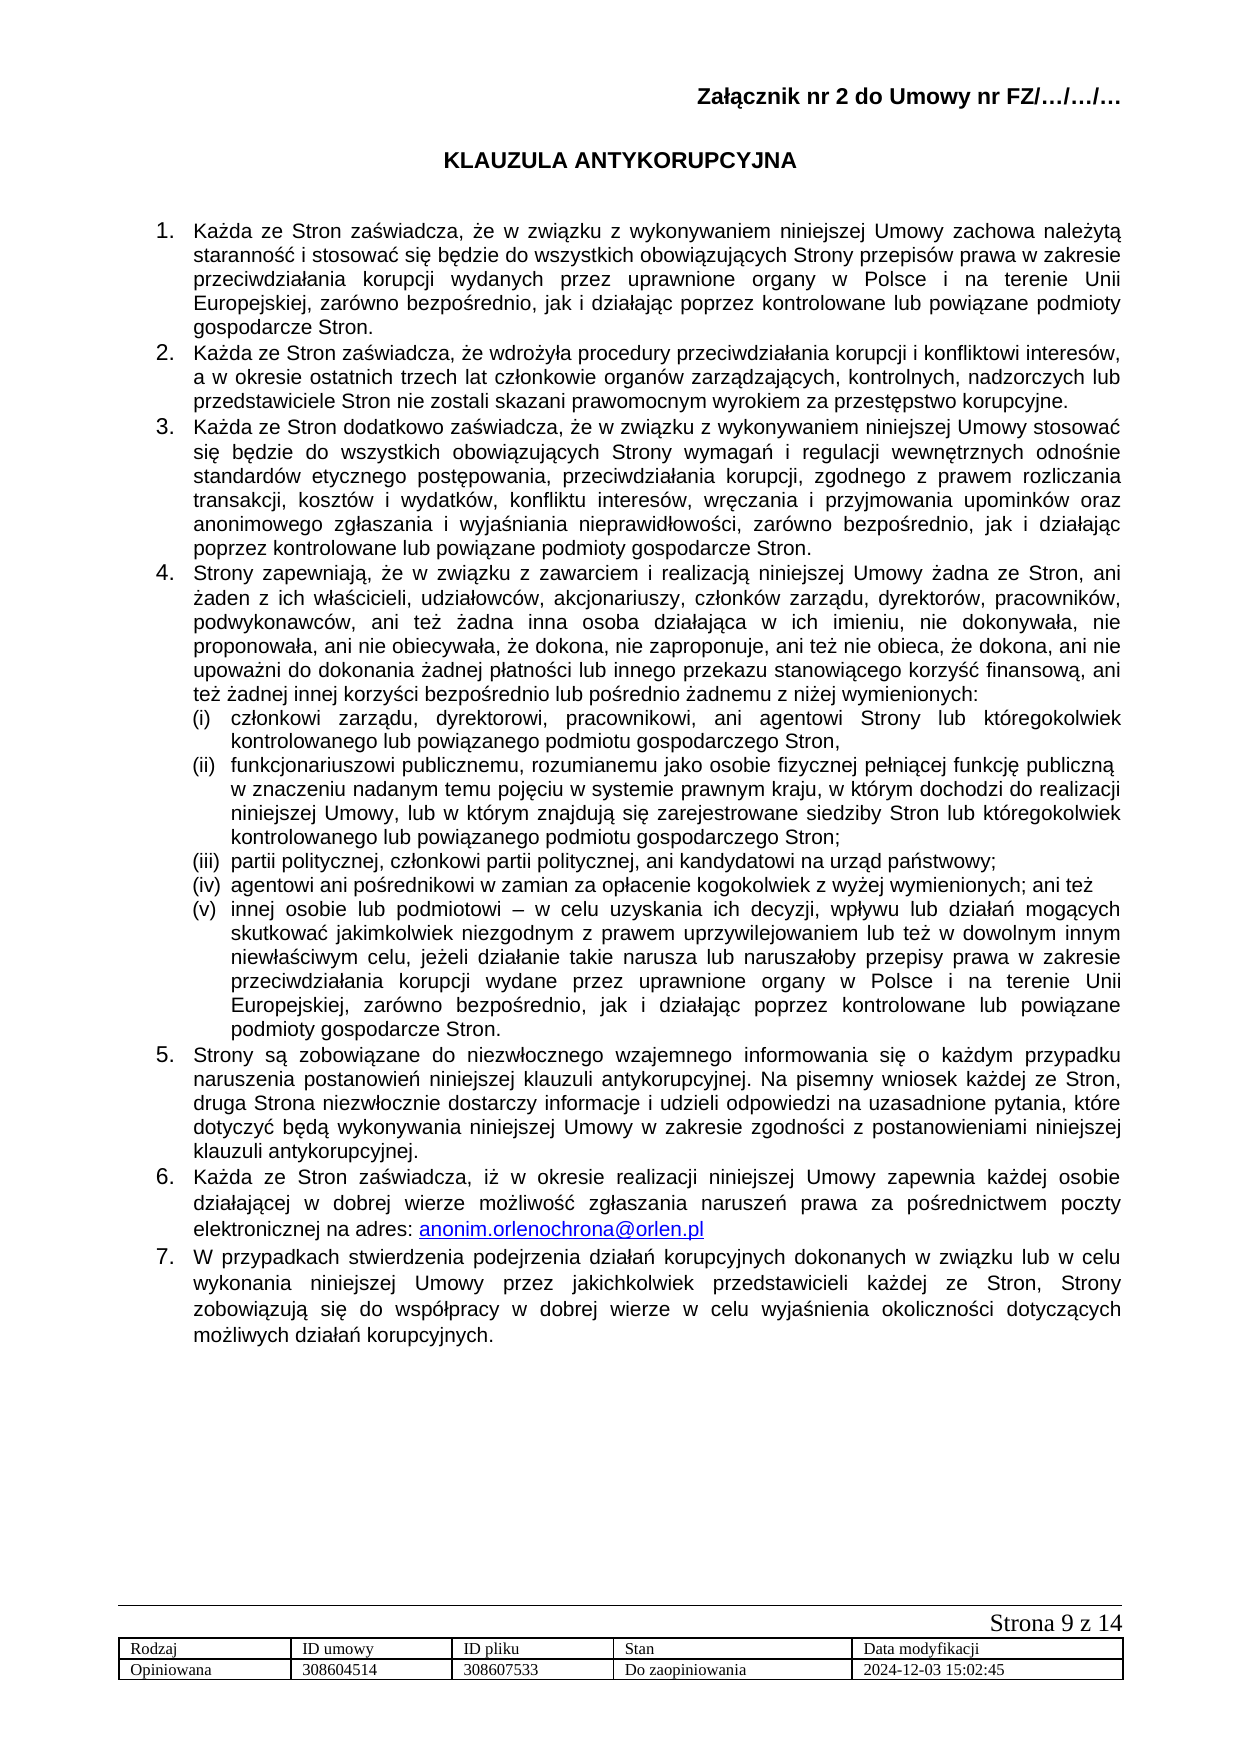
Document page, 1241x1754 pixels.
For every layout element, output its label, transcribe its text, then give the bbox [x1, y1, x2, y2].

list innej osobie lub podmiotowi – w celu uzyskania ich decyzji, wpływu lub działań mogących skutkować jakimkolwiek niezgodnym z prawem uprzywilejowaniem lub też w dowolnym innym niewłaściwym celu, jeżeli działanie takie narusza lub naruszałoby przepisy prawa w zakresie przeciwdziałania korupcji wydane przez uprawnione organy w Polsce i na terenie Unii Europejskiej, zarówno bezpośrednio, jak i działając poprzez kontrolowane lub powiązane podmioty gospodarcze Stron. [192, 897, 1122, 1041]
text KLAUZULA ANTYKORUPCYJNA [118, 147, 1122, 173]
list agentowi ani pośrednikowi w zamian za opłacenie kogokolwiek z wyżej wymienionych; ani też [192, 873, 1122, 897]
list Strony są zobowiązane do niezwłocznego wzajemnego informowania się o każdym przypadku naruszenia postanowień niniejszej klauzuli antykorupcyjnej. Na pisemny wniosek każdej ze Stron, druga Strona niezwłocznie dostarczy informacje i udzieli odpowiedzi na uzasadnione pytania, które dotyczyć będą wykonywania niniejszej Umowy w zakresie zgodności z postanowieniami niniejszej klauzuli antykorupcyjnej. [156, 1041, 1122, 1163]
list Każda ze Stron dodatkowo zaświadcza, że w związku z wykonywaniem niniejszej Umowy stosować się będzie do wszystkich obowiązujących Strony wymagań i regulacji wewnętrznych odnośnie standardów etycznego postępowania, przeciwdziałania korupcji, zgodnego z prawem rozliczania transakcji, kosztów i wydatków, konfliktu interesów, wręczania i przyjmowania upominków oraz anonimowego zgłaszania i wyjaśniania nieprawidłowości, zarówno bezpośrednio, jak i działając poprzez kontrolowane lub powiązane podmioty gospodarcze Stron. [156, 413, 1122, 559]
list Strony zapewniają, że w związku z zawarciem i realizacją niniejszej Umowy żadna ze Stron, ani żaden z ich właścicieli, udziałowców, akcjonariuszy, członków zarządu, dyrektorów, pracowników, podwykonawców, ani też żadna inna osoba działająca w ich imieniu, nie dokonywała, nie proponowała, ani nie obiecywała, że dokona, nie zaproponuje, ani też nie obieca, że dokona, ani nie upoważni do dokonania żadnej płatności lub innego przekazu stanowiącego korzyść finansową, ani też żadnej innej korzyści bezpośrednio lub pośrednio żadnemu z niżej wymienionych: [156, 559, 1122, 705]
list partii politycznej, członkowi partii politycznej, ani kandydatowi na urząd państwowy; [192, 849, 1122, 873]
list W przypadkach stwierdzenia podejrzenia działań korupcyjnych dokonanych w związku lub w celu wykonania niniejszej Umowy przez jakichkolwiek przedstawicieli każdej ze Stron, Strony zobowiązują się do współpracy w dobrej wierze w celu wyjaśnienia okoliczności dotyczących możliwych działań korupcyjnych. [156, 1243, 1122, 1347]
list Każda ze Stron zaświadcza, że w związku z wykonywaniem niniejszej Umowy zachowa należytą staranność i stosować się będzie do wszystkich obowiązujących Strony przepisów prawa w zakresie przeciwdziałania korupcji wydanych przez uprawnione organy w Polsce i na terenie Unii Europejskiej, zarówno bezpośrednio, jak i działając poprzez kontrolowane lub powiązane podmioty gospodarcze Stron. [156, 217, 1122, 339]
list funkcjonariuszowi publicznemu, rozumianemu jako osobie fizycznej pełniącej funkcję publiczną w znaczeniu nadanym temu pojęciu w systemie prawnym kraju, w którym dochodzi do realizacji niniejszej Umowy, lub w którym znajdują się zarejestrowane siedziby Stron lub któregokolwiek kontrolowanego lub powiązanego podmiotu gospodarczego Stron; [192, 753, 1122, 849]
list członkowi zarządu, dyrektorowi, pracownikowi, ani agentowi Strony lub któregokolwiek kontrolowanego lub powiązanego podmiotu gospodarczego Stron, [192, 705, 1122, 753]
list Każda ze Stron zaświadcza, że wdrożyła procedury przeciwdziałania korupcji i konfliktowi interesów, a w okresie ostatnich trzech lat członkowie organów zarządzających, kontrolnych, nadzorczych lub przedstawiciele Stron nie zostali skazani prawomocnym wyrokiem za przestępstwo korupcyjne. [156, 339, 1122, 413]
list Każda ze Stron zaświadcza, iż w okresie realizacji niniejszej Umowy zapewnia każdej osobie działającej w dobrej wierze możliwość zgłaszania naruszeń prawa za pośrednictwem poczty elektronicznej na adres: anonim.orlenochrona@orlen.pl [156, 1163, 1122, 1241]
text Załącznik nr 2 do Umowy nr FZ/…/…/… [118, 83, 1122, 109]
